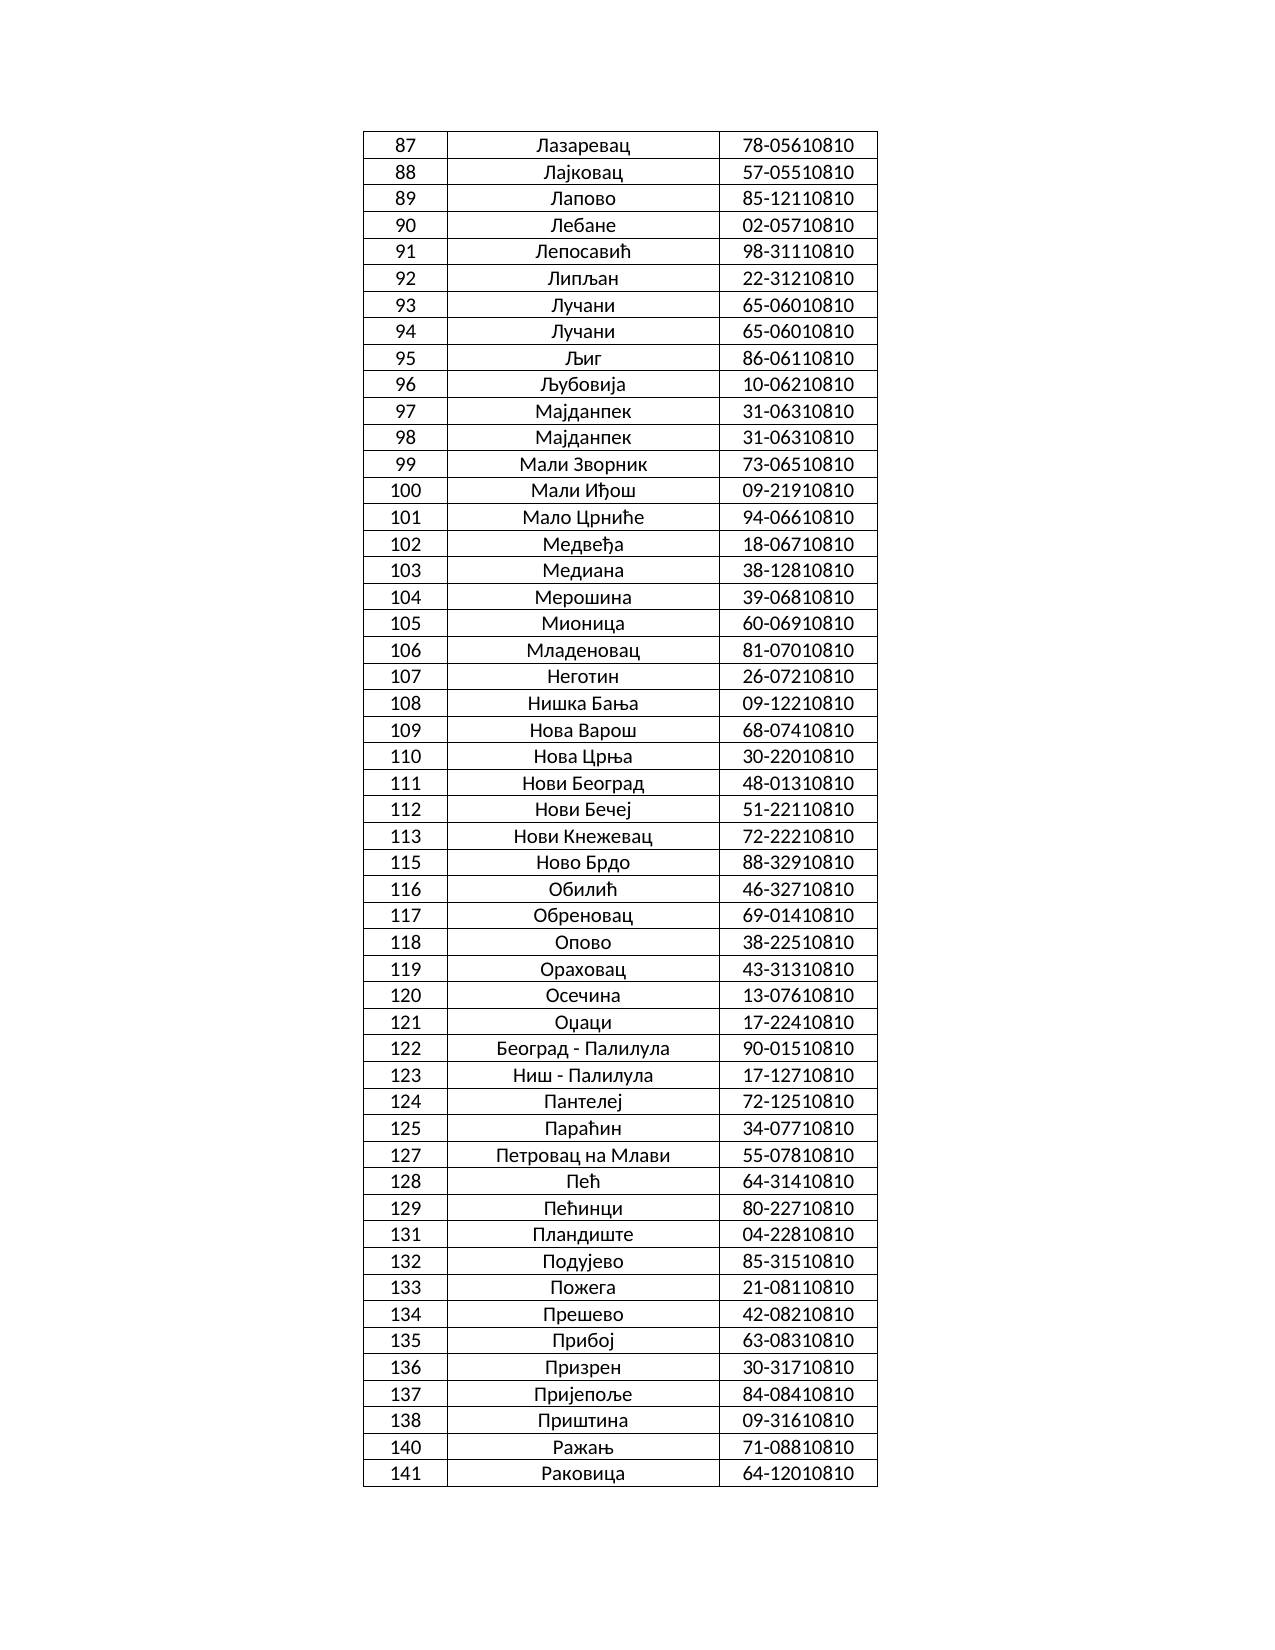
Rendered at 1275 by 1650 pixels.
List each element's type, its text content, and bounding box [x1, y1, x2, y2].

table_cell Ражањ [448, 1434, 719, 1459]
table_cell 85-31510810 [720, 1248, 877, 1273]
table_cell 123 [364, 1062, 447, 1087]
table_cell 134 [364, 1301, 447, 1327]
table_cell 31-06310810 [720, 425, 877, 450]
table_cell 98-31110810 [720, 239, 877, 264]
table_cell 30-31710810 [720, 1354, 877, 1380]
table_cell 111 [364, 770, 447, 795]
table_cell 17-12710810 [720, 1062, 877, 1087]
table_cell 39-06810810 [720, 584, 877, 609]
table_cell 48-01310810 [720, 770, 877, 795]
table_cell 09-21910810 [720, 478, 877, 503]
table_cell 02-05710810 [720, 212, 877, 237]
table_cell Пећинци [448, 1195, 719, 1220]
table_cell Мајданпек [448, 398, 719, 423]
table_cell 128 [364, 1168, 447, 1194]
table_cell Лапово [448, 185, 719, 211]
table_cell 131 [364, 1221, 447, 1247]
table_cell 140 [364, 1434, 447, 1459]
table_cell 137 [364, 1381, 447, 1406]
table_cell 38-22510810 [720, 929, 877, 955]
table_cell 65-06010810 [720, 292, 877, 317]
table_cell 117 [364, 903, 447, 928]
table_cell Љиг [448, 345, 719, 370]
table_cell Мали Зворник [448, 451, 719, 477]
table_cell 95 [364, 345, 447, 370]
table_cell 94 [364, 318, 447, 344]
table_cell Мајданпек [448, 425, 719, 450]
table_cell 51-22110810 [720, 796, 877, 822]
table_cell 99 [364, 451, 447, 477]
table_cell Ниш - Палилула [448, 1062, 719, 1087]
table_cell Медиана [448, 557, 719, 583]
table_cell 63-08310810 [720, 1328, 877, 1353]
table_cell 94-06610810 [720, 504, 877, 530]
table_cell 103 [364, 557, 447, 583]
table_cell Лазаревац [448, 132, 719, 158]
table_cell Прибој [448, 1328, 719, 1353]
table_cell Нови Кнежевац [448, 823, 719, 848]
table_cell 136 [364, 1354, 447, 1380]
table_cell Београд - Палилула [448, 1035, 719, 1061]
table_cell 84-08410810 [720, 1381, 877, 1406]
table_cell 97 [364, 398, 447, 423]
table_cell Нишка Бања [448, 690, 719, 716]
table_cell Лепосавић [448, 239, 719, 264]
table_cell 102 [364, 531, 447, 556]
table_cell 71-08810810 [720, 1434, 877, 1459]
table_cell Младеновац [448, 637, 719, 662]
table_cell 38-12810810 [720, 557, 877, 583]
table_cell 55-07810810 [720, 1142, 877, 1167]
table_cell Обреновац [448, 903, 719, 928]
table_cell 22-31210810 [720, 265, 877, 291]
table_cell 124 [364, 1089, 447, 1114]
table_cell 138 [364, 1407, 447, 1433]
table_cell Пријепоље [448, 1381, 719, 1406]
table_cell Мало Црниће [448, 504, 719, 530]
table_cell 65-06010810 [720, 318, 877, 344]
table_cell Неготин [448, 664, 719, 689]
table_cell 57-05510810 [720, 159, 877, 184]
table_cell 101 [364, 504, 447, 530]
table_cell 107 [364, 664, 447, 689]
table_cell 91 [364, 239, 447, 264]
table_cell Липљан [448, 265, 719, 291]
table_cell Нови Београд [448, 770, 719, 795]
table_cell Ново Брдо [448, 850, 719, 875]
table_cell 73-06510810 [720, 451, 877, 477]
table_cell Пожега [448, 1275, 719, 1300]
table_cell 100 [364, 478, 447, 503]
table_cell 127 [364, 1142, 447, 1167]
table_cell 42-08210810 [720, 1301, 877, 1327]
table_cell 96 [364, 371, 447, 397]
table_cell 64-31410810 [720, 1168, 877, 1194]
table_cell 120 [364, 982, 447, 1008]
table_cell 90 [364, 212, 447, 237]
table_cell 106 [364, 637, 447, 662]
table_cell Подујево [448, 1248, 719, 1273]
table_cell Приштина [448, 1407, 719, 1433]
table_cell 04-22810810 [720, 1221, 877, 1247]
table_cell 112 [364, 796, 447, 822]
table_cell 93 [364, 292, 447, 317]
table_cell 119 [364, 956, 447, 981]
table_cell 118 [364, 929, 447, 955]
table_cell Пантелеј [448, 1089, 719, 1114]
table_cell 78-05610810 [720, 132, 877, 158]
table_cell Медвеђа [448, 531, 719, 556]
table_cell Мали Иђош [448, 478, 719, 503]
table_cell 69-01410810 [720, 903, 877, 928]
table_cell 105 [364, 610, 447, 636]
table_cell Мионица [448, 610, 719, 636]
table_cell 133 [364, 1275, 447, 1300]
table_cell 72-22210810 [720, 823, 877, 848]
table_cell 92 [364, 265, 447, 291]
table_cell 132 [364, 1248, 447, 1273]
table_cell Лајковац [448, 159, 719, 184]
table_cell 31-06310810 [720, 398, 877, 423]
table_cell 115 [364, 850, 447, 875]
table_cell 80-22710810 [720, 1195, 877, 1220]
table_cell 88-32910810 [720, 850, 877, 875]
table_cell 72-12510810 [720, 1089, 877, 1114]
table_cell 60-06910810 [720, 610, 877, 636]
table_cell Петровац на Млави [448, 1142, 719, 1167]
table_cell 09-12210810 [720, 690, 877, 716]
table_cell 43-31310810 [720, 956, 877, 981]
table_cell 135 [364, 1328, 447, 1353]
table_cell Лучани [448, 292, 719, 317]
table_cell Призрен [448, 1354, 719, 1380]
table_cell 85-12110810 [720, 185, 877, 211]
table_cell 129 [364, 1195, 447, 1220]
table_cell 122 [364, 1035, 447, 1061]
table_cell Нова Црња [448, 743, 719, 769]
table_cell 26-07210810 [720, 664, 877, 689]
table_cell 68-07410810 [720, 717, 877, 742]
table_cell 34-07710810 [720, 1115, 877, 1141]
table_cell 98 [364, 425, 447, 450]
table_cell 104 [364, 584, 447, 609]
table_cell 13-07610810 [720, 982, 877, 1008]
table_cell Пландиште [448, 1221, 719, 1247]
table_cell Параћин [448, 1115, 719, 1141]
table_cell 141 [364, 1460, 447, 1486]
table_cell 30-22010810 [720, 743, 877, 769]
table_cell Нова Варош [448, 717, 719, 742]
table_cell Оџаци [448, 1009, 719, 1034]
table_cell Љубовија [448, 371, 719, 397]
table_cell Обилић [448, 876, 719, 902]
table_cell 18-06710810 [720, 531, 877, 556]
table_cell 121 [364, 1009, 447, 1034]
table_cell 88 [364, 159, 447, 184]
table_cell 90-01510810 [720, 1035, 877, 1061]
table_cell Опово [448, 929, 719, 955]
table_cell 64-12010810 [720, 1460, 877, 1486]
table_cell Прешево [448, 1301, 719, 1327]
table_cell Раковица [448, 1460, 719, 1486]
table_cell 110 [364, 743, 447, 769]
table_cell Лучани [448, 318, 719, 344]
table_cell 109 [364, 717, 447, 742]
table_cell 81-07010810 [720, 637, 877, 662]
table_cell Нови Бечеј [448, 796, 719, 822]
table_cell 09-31610810 [720, 1407, 877, 1433]
table_cell 116 [364, 876, 447, 902]
table_cell 46-32710810 [720, 876, 877, 902]
table_cell Мерошина [448, 584, 719, 609]
table_cell Лебане [448, 212, 719, 237]
table_cell 87 [364, 132, 447, 158]
table_cell 17-22410810 [720, 1009, 877, 1034]
table_cell Осечина [448, 982, 719, 1008]
table_cell 113 [364, 823, 447, 848]
table_cell 89 [364, 185, 447, 211]
table_cell 125 [364, 1115, 447, 1141]
table_cell 86-06110810 [720, 345, 877, 370]
table_cell Ораховац [448, 956, 719, 981]
table_cell 21-08110810 [720, 1275, 877, 1300]
table_cell Пећ [448, 1168, 719, 1194]
table_cell 108 [364, 690, 447, 716]
table_cell 10-06210810 [720, 371, 877, 397]
